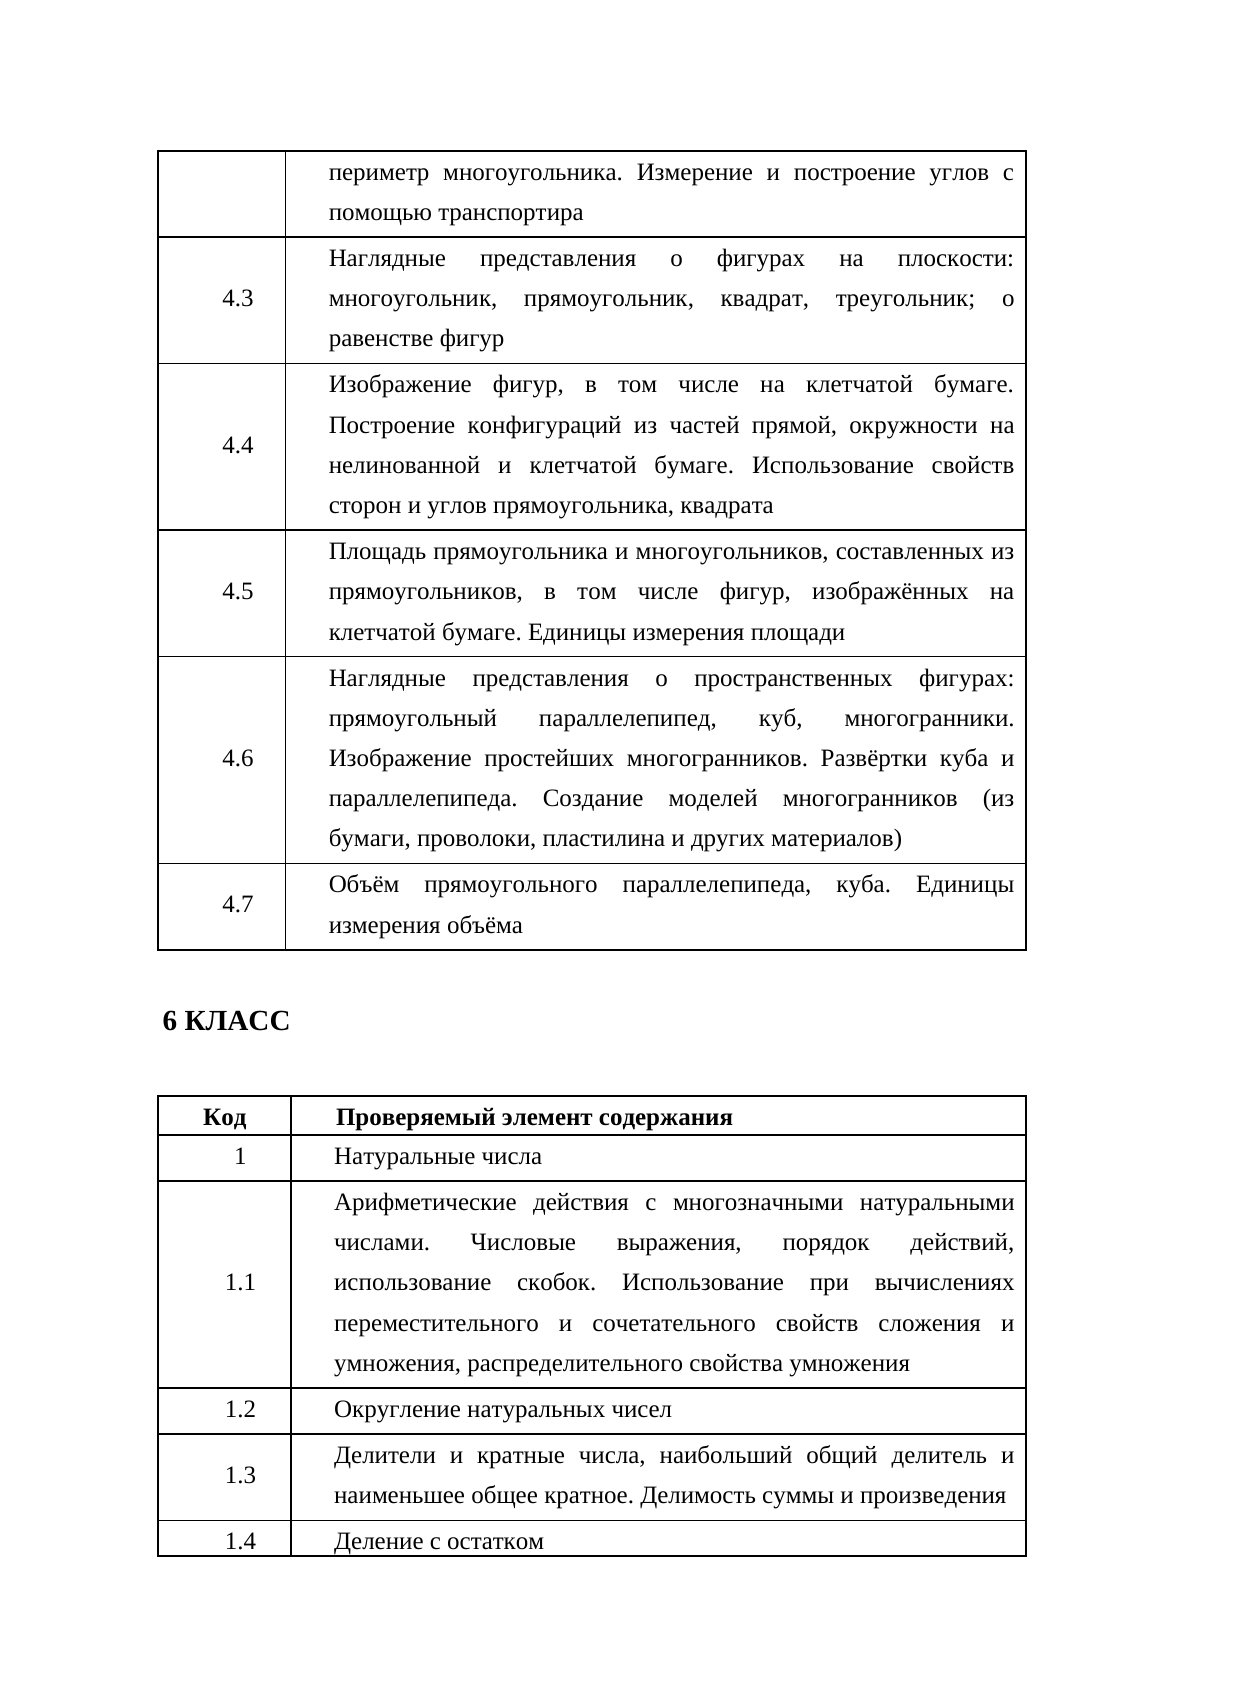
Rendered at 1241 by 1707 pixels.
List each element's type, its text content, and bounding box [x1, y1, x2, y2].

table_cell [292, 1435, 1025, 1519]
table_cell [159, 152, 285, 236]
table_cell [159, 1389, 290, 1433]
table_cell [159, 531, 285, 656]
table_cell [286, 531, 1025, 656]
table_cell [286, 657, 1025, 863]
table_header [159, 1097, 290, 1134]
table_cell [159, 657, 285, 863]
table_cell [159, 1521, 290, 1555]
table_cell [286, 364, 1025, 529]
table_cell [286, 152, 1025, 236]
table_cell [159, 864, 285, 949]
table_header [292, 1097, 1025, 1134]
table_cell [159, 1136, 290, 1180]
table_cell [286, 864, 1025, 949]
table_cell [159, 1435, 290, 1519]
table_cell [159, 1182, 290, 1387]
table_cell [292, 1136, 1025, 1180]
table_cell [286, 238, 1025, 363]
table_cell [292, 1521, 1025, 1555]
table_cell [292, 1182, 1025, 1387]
text 6 КЛАСС [162, 1003, 1090, 1037]
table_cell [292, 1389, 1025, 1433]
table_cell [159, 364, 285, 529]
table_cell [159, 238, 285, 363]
